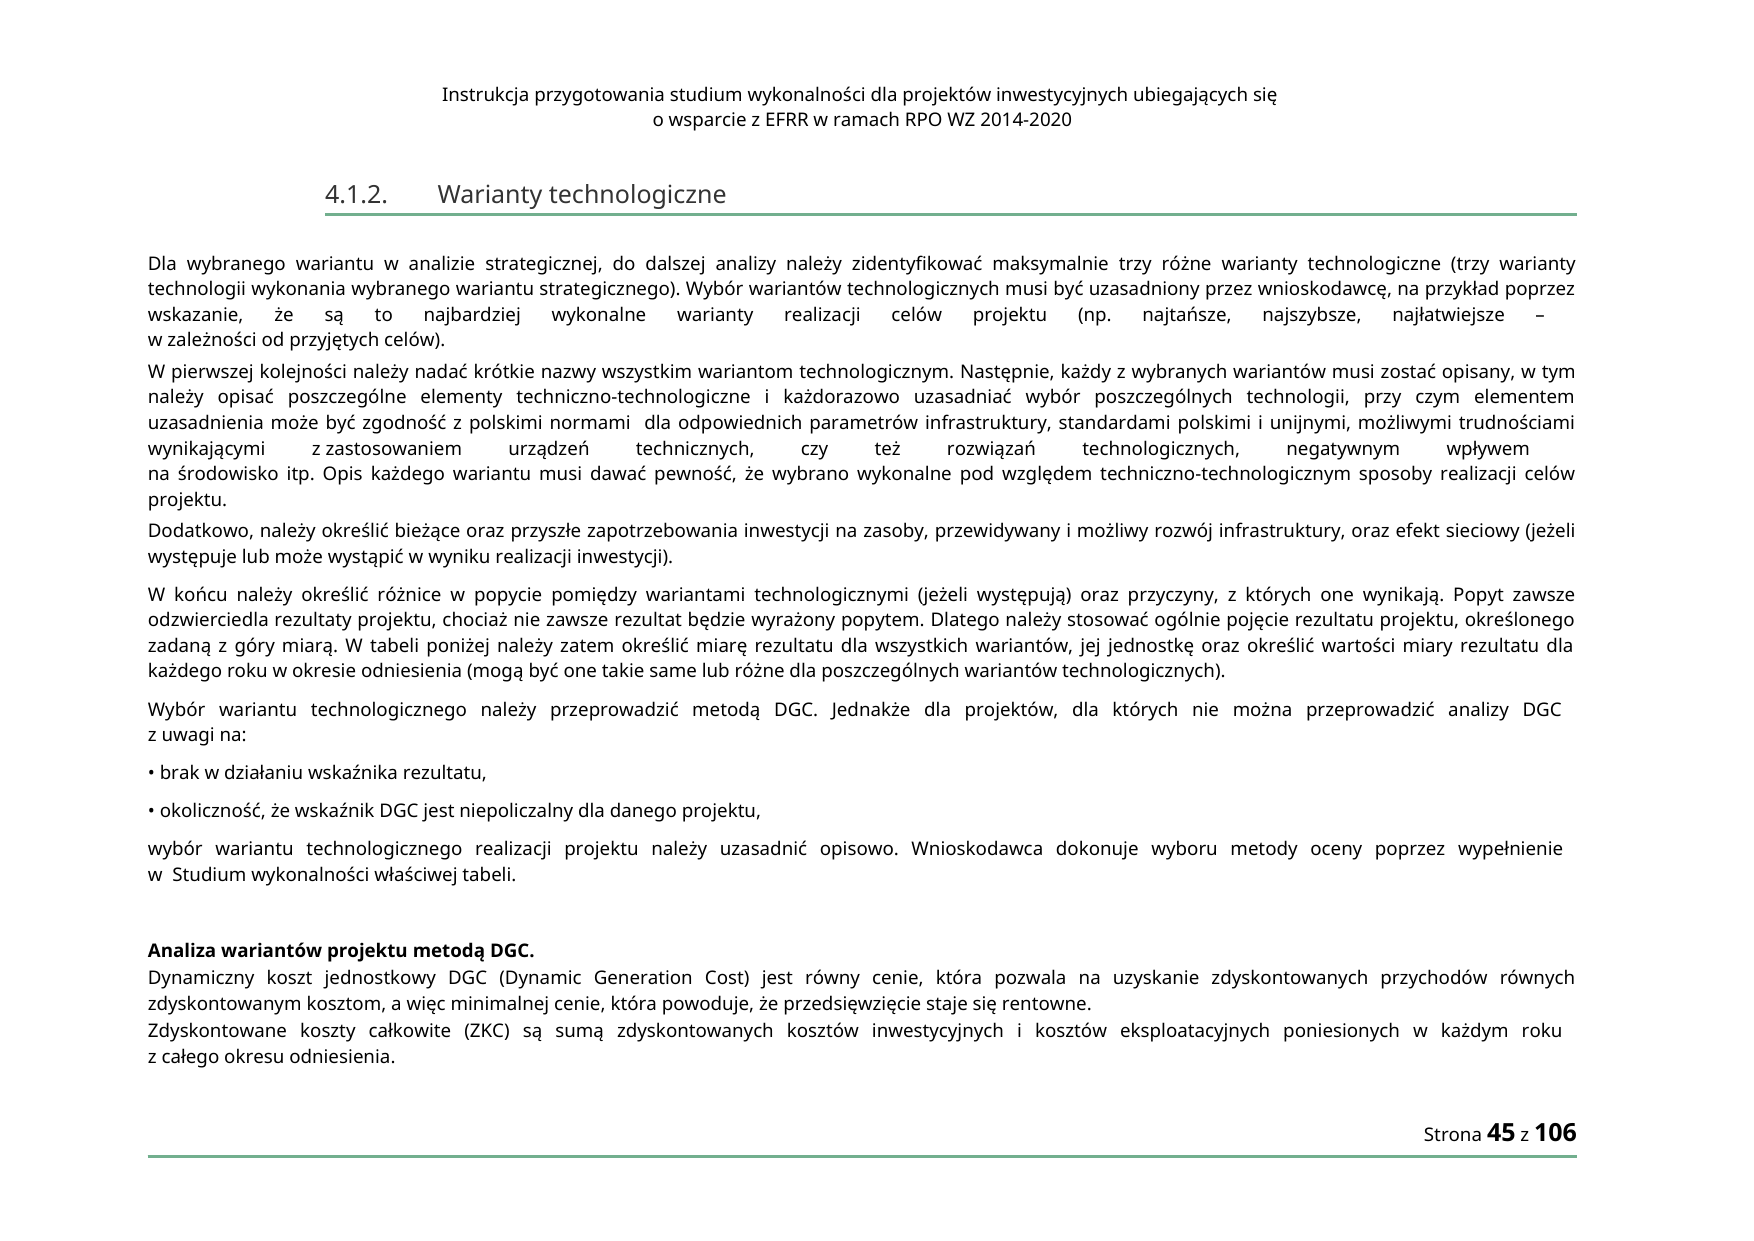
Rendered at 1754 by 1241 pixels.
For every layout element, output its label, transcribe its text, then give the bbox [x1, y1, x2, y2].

text W pierwszej kolejności należy nadać krótkie nazwy wszystkim wariantom technologicznym. Następnie, każdy z wybranych wariantów musi zostać opisany, w tym należy opisać poszczególne elementy techniczno-technologiczne i każdorazowo uzasadniać wybór poszczególnych technologii, przy czym elementem uzasadnienia może być zgodność z polskimi normami dla odpowiednich parametrów infrastruktury, standardami polskimi i unijnymi, możliwymi trudnościami wynikającymi z zastosowaniem urządzeń technicznych, czy też rozwiązań technologicznych, negatywnym wpływem na środowisko itp. Opis każdego wariantu musi dawać pewność, że wybrano wykonalne pod względem techniczno-technologicznym sposoby realizacji celów projektu. [148, 358, 1577, 511]
text • okoliczność, że wskaźnik DGC jest niepoliczalny dla danego projektu, [148, 797, 1577, 823]
text wybór wariantu technologicznego realizacji projektu należy uzasadnić opisowo. Wnioskodawca dokonuje wyboru metody oceny poprzez wypełnienie w Studium wykonalności właściwej tabeli. [148, 835, 1577, 886]
text W końcu należy określić różnice w popycie pomiędzy wariantami technologicznymi (jeżeli występują) oraz przyczyny, z których one wynikają. Popyt zawsze odzwierciedla rezultaty projektu, chociaż nie zawsze rezultat będzie wyrażony popytem. Dlatego należy stosować ogólnie pojęcie rezultatu projektu, określonego zadaną z góry miarą. W tabeli poniżej należy zatem określić miarę rezultatu dla wszystkich wariantów, jej jednostkę oraz określić wartości miary rezultatu dla każdego roku w okresie odniesienia (mogą być one takie same lub różne dla poszczególnych wariantów technologicznych). [148, 581, 1577, 683]
text • brak w działaniu wskaźnika rezultatu, [148, 759, 1577, 785]
text Dodatkowo, należy określić bieżące oraz przyszłe zapotrzebowania inwestycji na zasoby, przewidywany i możliwy rozwój infrastruktury, oraz efekt sieciowy (jeżeli występuje lub może wystąpić w wyniku realizacji inwestycji). [148, 518, 1577, 569]
text Analiza wariantów projektu metodą DGC. [148, 937, 1577, 962]
text Dla wybranego wariantu w analizie strategicznej, do dalszej analizy należy zidentyfikować maksymalnie trzy różne warianty technologiczne (trzy warianty technologii wykonania wybranego wariantu strategicznego). Wybór wariantów technologicznych musi być uzasadniony przez wnioskodawcę, na przykład poprzez wskazanie, że są to najbardziej wykonalne warianty realizacji celów projektu (np. najtańsze, najszybsze, najłatwiejsze – w zależności od przyjętych celów). [148, 250, 1577, 352]
subtitle Warianty technologiczne [325, 177, 1577, 213]
text Wybór wariantu technologicznego należy przeprowadzić metodą DGC. Jednakże dla projektów, dla których nie można przeprowadzić analizy DGC z uwagi na: [148, 696, 1577, 747]
text Dynamiczny koszt jednostkowy DGC (Dynamic Generation Cost) jest równy cenie, która pozwala na uzyskanie zdyskontowanych przychodów równych zdyskontowanym kosztom, a więc minimalnej cenie, która powoduje, że przedsięwzięcie staje się rentowne. [148, 964, 1577, 1016]
text Zdyskontowane koszty całkowite (ZKC) są sumą zdyskontowanych kosztów inwestycyjnych i kosztów eksploatacyjnych poniesionych w każdym roku z całego okresu odniesienia. [148, 1018, 1577, 1069]
